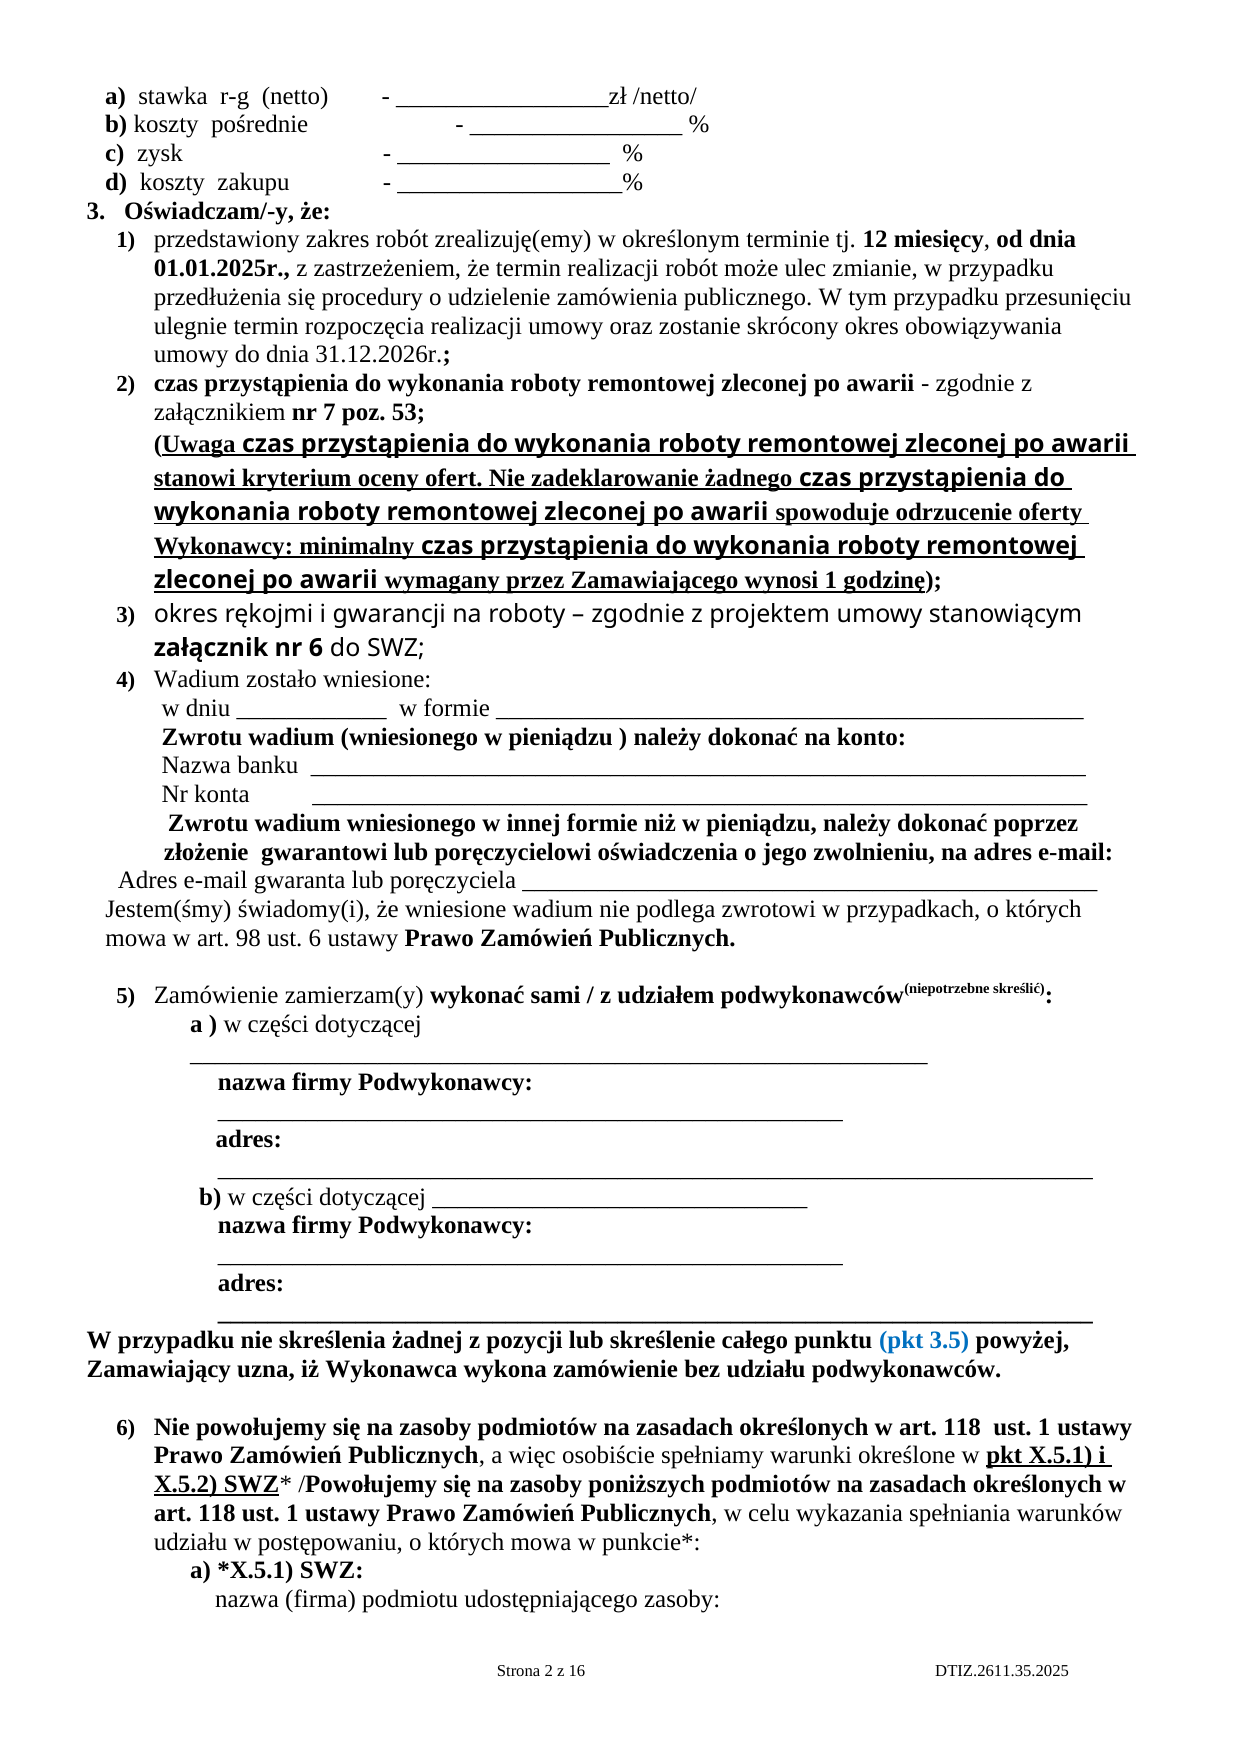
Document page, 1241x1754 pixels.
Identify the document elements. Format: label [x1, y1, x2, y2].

table_header [81, 75, 1144, 1619]
